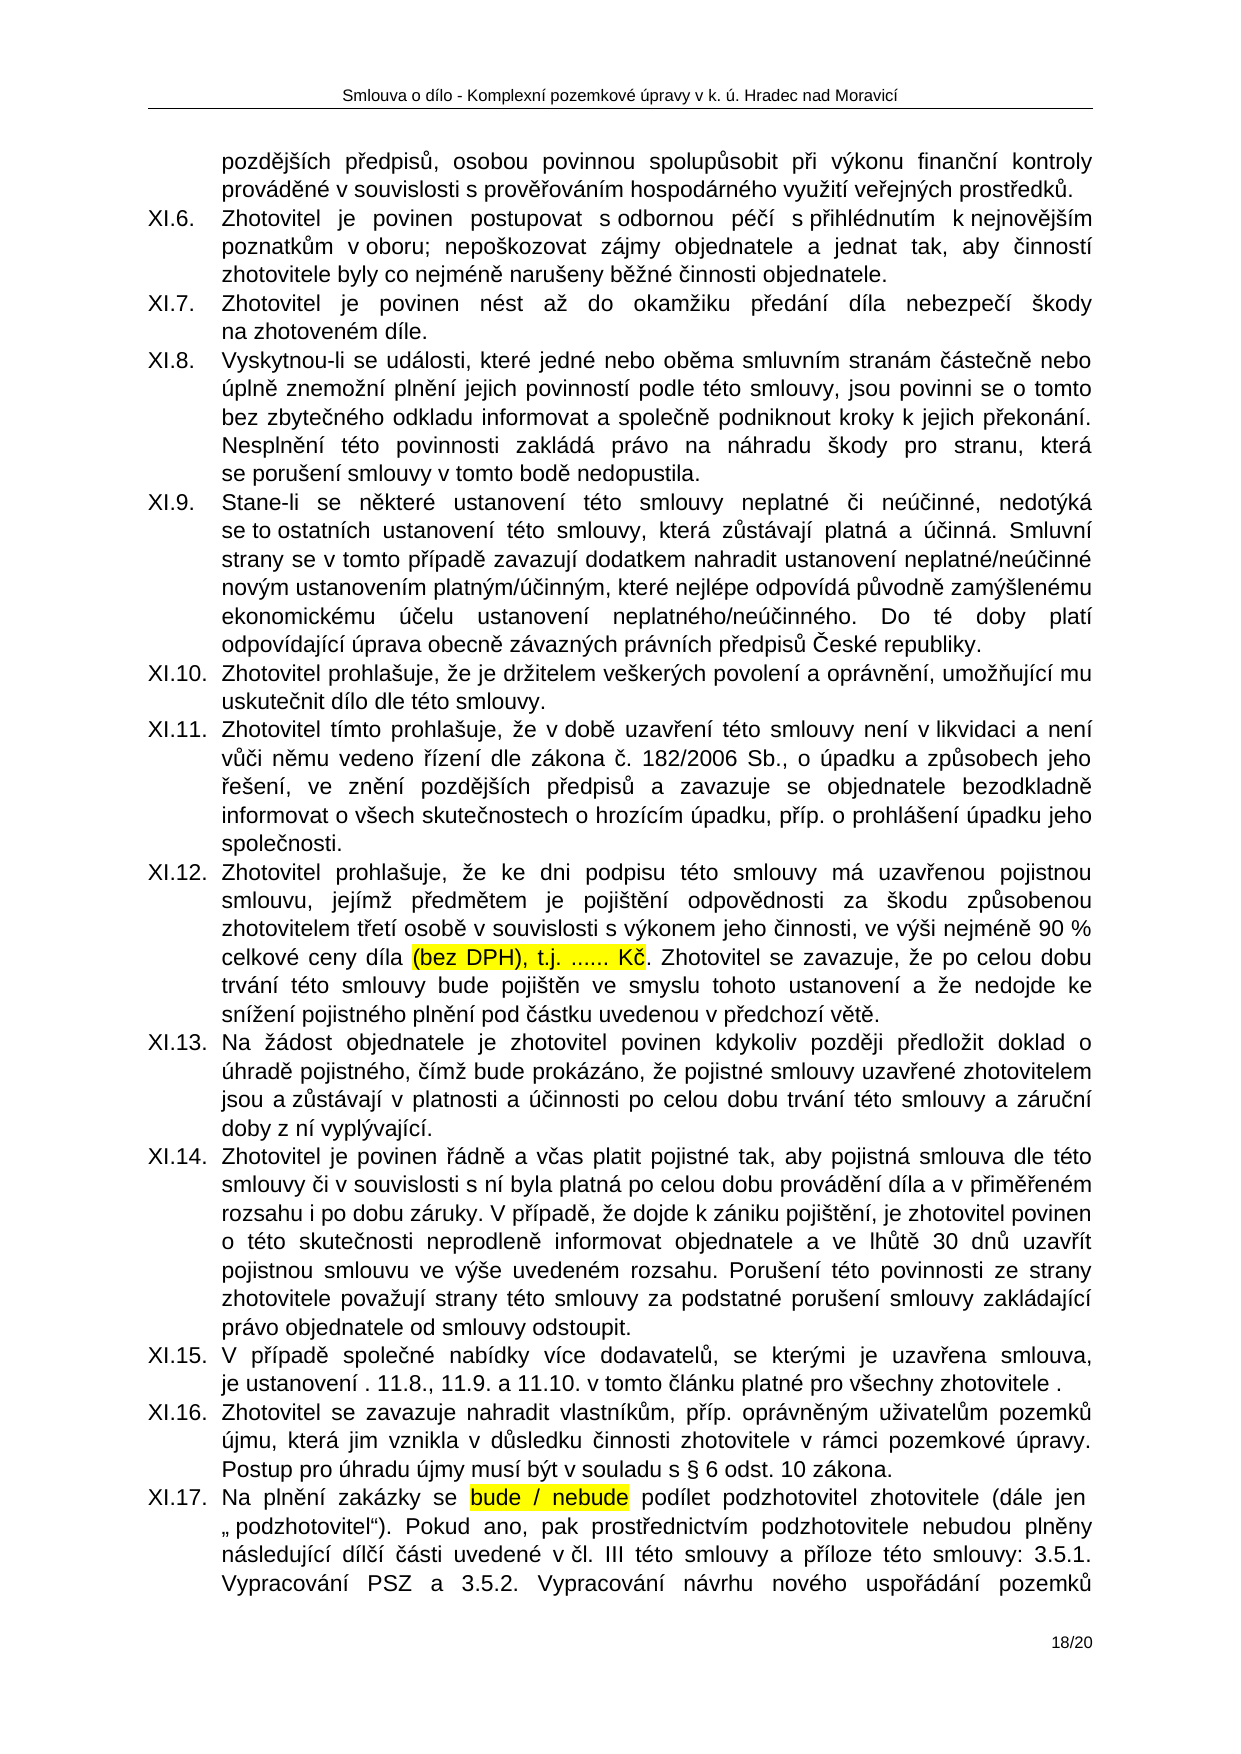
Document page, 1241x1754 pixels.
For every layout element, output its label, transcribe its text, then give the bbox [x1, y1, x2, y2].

list Na žádost objednatele je zhotovitel povinen kdykoliv později předložit doklad o úhradě pojistného, čímž bude prokázáno, že pojistné smlouvy uzavřené zhotovitelem jsou a zůstávají v platnosti a účinnosti po celou dobu trvání této smlouvy a záruční doby z ní vyplývající. [148, 1029, 1093, 1141]
list Zhotovitel tímto prohlašuje, že v době uzavření této smlouvy není v likvidaci a není vůči němu vedeno řízení dle zákona č. 182/2006 Sb., o úpadku a způsobech jeho řešení, ve znění pozdějších předpisů a zavazuje se objednatele bezodkladně informovat o všech skutečnostech o hrozícím úpadku, příp. o prohlášení úpadku jeho společnosti. [148, 716, 1093, 856]
list Vyskytnou-li se události, které jedné nebo oběma smluvním stranám částečně nebo úplně znemožní plnění jejich povinností podle této smlouvy, jsou povinni se o tomto bez zbytečného odkladu informovat a společně podniknout kroky k jejich překonání. Nesplnění této povinnosti zakládá právo na náhradu škody pro stranu, která se porušení smlouvy v tomto bodě nedopustila. [148, 347, 1093, 487]
list Zhotovitel je povinen nést až do okamžiku předání díla nebezpečí škody na zhotoveném díle. [148, 290, 1093, 344]
list Zhotovitel se zavazuje nahradit vlastníkům, příp. oprávněným uživatelům pozemků újmu, která jim vznikla v důsledku činnosti zhotovitele v rámci pozemkové úpravy. Postup pro úhradu újmy musí být v souladu s § 6 odst. 10 zákona. [148, 1399, 1093, 1482]
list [148, 148, 1093, 202]
list Zhotovitel je povinen řádně a včas platit pojistné tak, aby pojistná smlouva dle této smlouvy či v souvislosti s ní byla platná po celou dobu provádění díla a v přiměřeném rozsahu i po dobu záruky. V případě, že dojde k zániku pojištění, je zhotovitel povinen o této skutečnosti neprodleně informovat objednatele a ve lhůtě 30 dnů uzavřít pojistnou smlouvu ve výše uvedeném rozsahu. Porušení této povinnosti ze strany zhotovitele považují strany této smlouvy za podstatné porušení smlouvy zakládající právo objednatele od smlouvy odstoupit. [148, 1143, 1093, 1340]
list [148, 1484, 1093, 1596]
list Zhotovitel prohlašuje, že ke dni podpisu této smlouvy má uzavřenou pojistnou smlouvu, jejímž předmětem je pojištění odpovědnosti za škodu způsobenou zhotovitelem třetí osobě v souvislosti s výkonem jeho činnosti, ve výši nejméně 90 % celkové ceny díla (bez DPH), t.j. ...... Kč. Zhotovitel se zavazuje, že po celou dobu trvání této smlouvy bude pojištěn ve smyslu tohoto ustanovení a že nedojde ke snížení pojistného plnění pod částku uvedenou v předchozí větě. [148, 858, 1093, 1027]
list Stane-li se některé ustanovení této smlouvy neplatné či neúčinné, nedotýká se to ostatních ustanovení této smlouvy, která zůstávají platná a účinná. Smluvní strany se v tomto případě zavazují dodatkem nahradit ustanovení neplatné/neúčinné novým ustanovením platným/účinným, které nejlépe odpovídá původně zamýšlenému ekonomickému účelu ustanovení neplatného/neúčinného. Do té doby platí odpovídající úprava obecně závazných právních předpisů České republiky. [148, 489, 1093, 657]
list V případě společné nabídky více dodavatelů, se kterými je uzavřena smlouva, je ustanovení . 11.8., 11.9. a 11.10. v tomto článku platné pro všechny zhotovitele . [148, 1342, 1093, 1397]
list Zhotovitel je povinen postupovat s odbornou péčí s přihlédnutím k nejnovějším poznatkům v oboru; nepoškozovat zájmy objednatele a jednat tak, aby činností zhotovitele byly co nejméně narušeny běžné činnosti objednatele. [148, 204, 1093, 288]
list Zhotovitel prohlašuje, že je držitelem veškerých povolení a oprávnění, umožňující mu uskutečnit dílo dle této smlouvy. [148, 659, 1093, 714]
